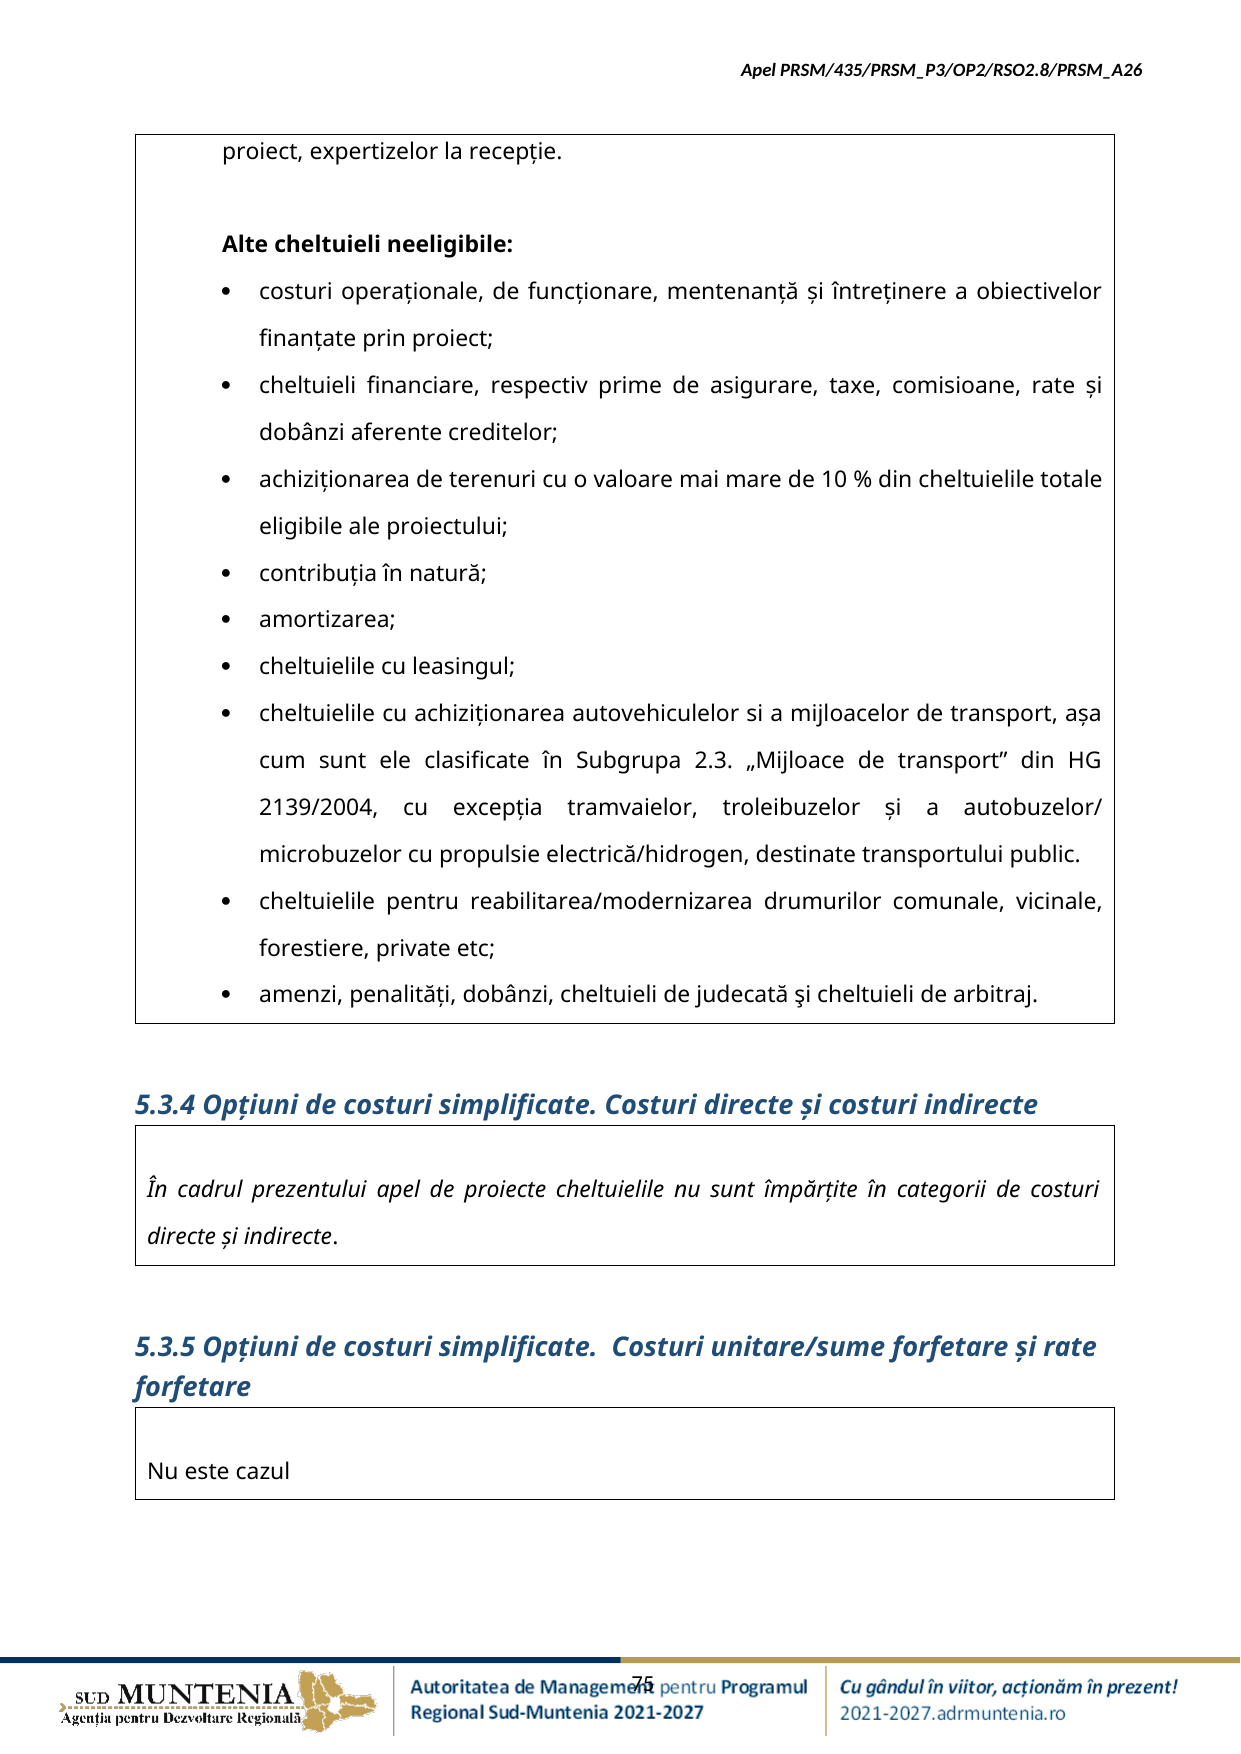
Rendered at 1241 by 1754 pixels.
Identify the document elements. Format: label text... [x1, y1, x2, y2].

table_header Nu este cazul [136, 1408, 1114, 1499]
picture [0, 1657, 1241, 1737]
subtitle 5.3.5 Opțiuni de costuri simplificate. Costuri unitare/sume forfetare și rate forfetare [135, 1327, 1150, 1404]
table_header În cadrul prezentului apel de proiecte cheltuielile nu sunt împărțite în categorii de costuri directe și indirecte. [136, 1126, 1114, 1264]
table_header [136, 135, 1114, 1023]
subtitle 5.3.4 Opțiuni de costuri simplificate. Costuri directe și costuri indirecte [135, 1086, 1150, 1122]
